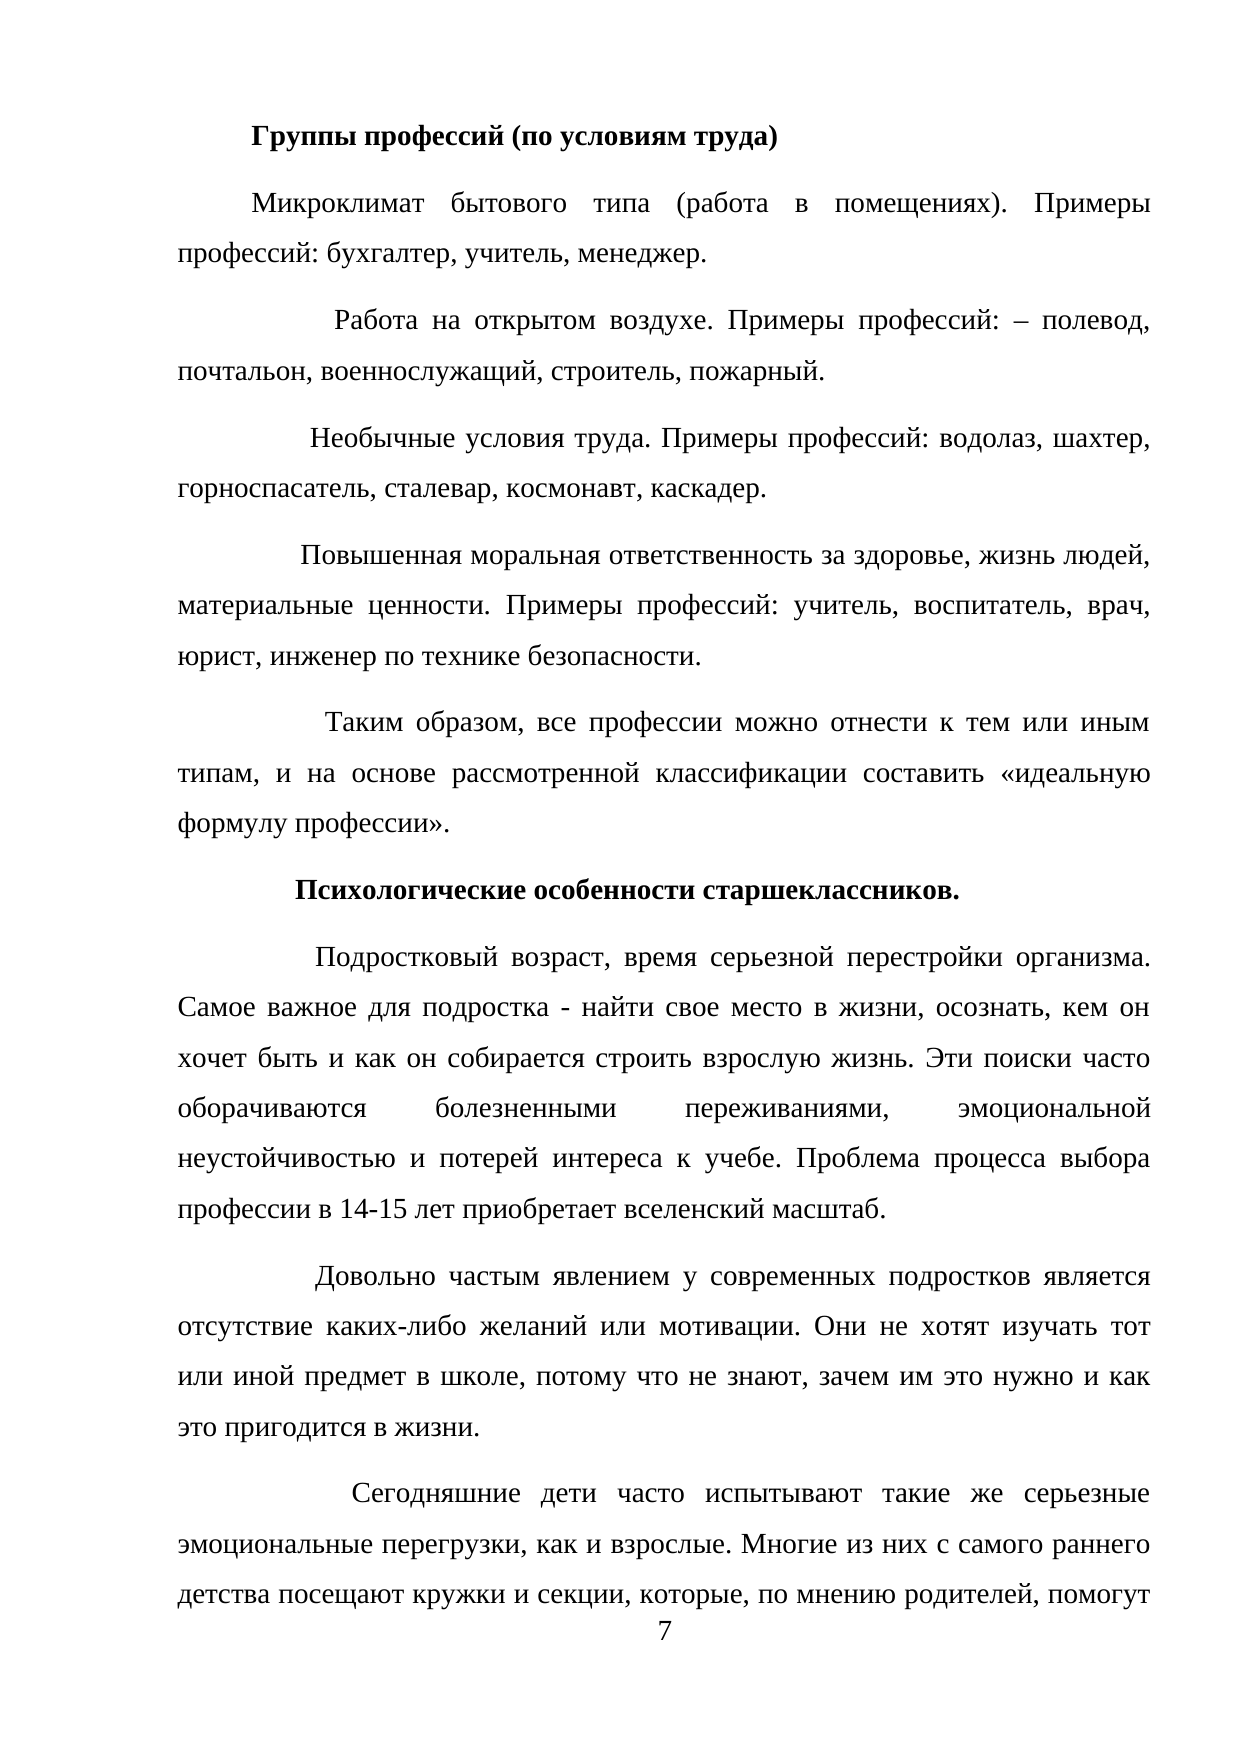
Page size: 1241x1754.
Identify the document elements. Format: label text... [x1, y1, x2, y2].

text Микроклимат бытового типа (работа в помещениях). Примеры профессий: бухгалтер, учитель, менеджер. [177, 185, 1152, 269]
text Подростковый возраст, время серьезной перестройки организма. Самое важное для подростка - найти свое место в жизни, осознать, кем он хочет быть и как он собирается строить взрослую жизнь. Эти поиски часто оборачиваются болезненными переживаниями, эмоциональной неустойчивостью и потерей интереса к учебе. Проблема процесса выбора профессии в 14-15 лет приобретает вселенский масштаб. [177, 939, 1152, 1224]
text Группы профессий (по условиям труда) [177, 118, 1152, 152]
text Работа на открытом воздухе. Примеры профессий: – полевод, почтальон, военнослужащий, строитель, пожарный. [177, 302, 1152, 386]
text Психологические особенности старшеклассников. [177, 872, 1152, 906]
text Довольно частым явлением у современных подростков является отсутствие каких-либо желаний или мотивации. Они не хотят изучать тот или иной предмет в школе, потому что не знают, зачем им это нужно и как это пригодится в жизни. [177, 1258, 1152, 1442]
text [177, 1476, 1152, 1610]
text Повышенная моральная ответственность за здоровье, жизнь людей, материальные ценности. Примеры профессий: учитель, воспитатель, врач, юрист, инженер по технике безопасности. [177, 537, 1152, 671]
text Таким образом, все профессии можно отнести к тем или иным типам, и на основе рассмотренной классификации составить «идеальную формулу профессии». [177, 704, 1152, 839]
text Необычные условия труда. Примеры профессий: водолаз, шахтер, горноспасатель, сталевар, космонавт, каскадер. [177, 420, 1152, 503]
